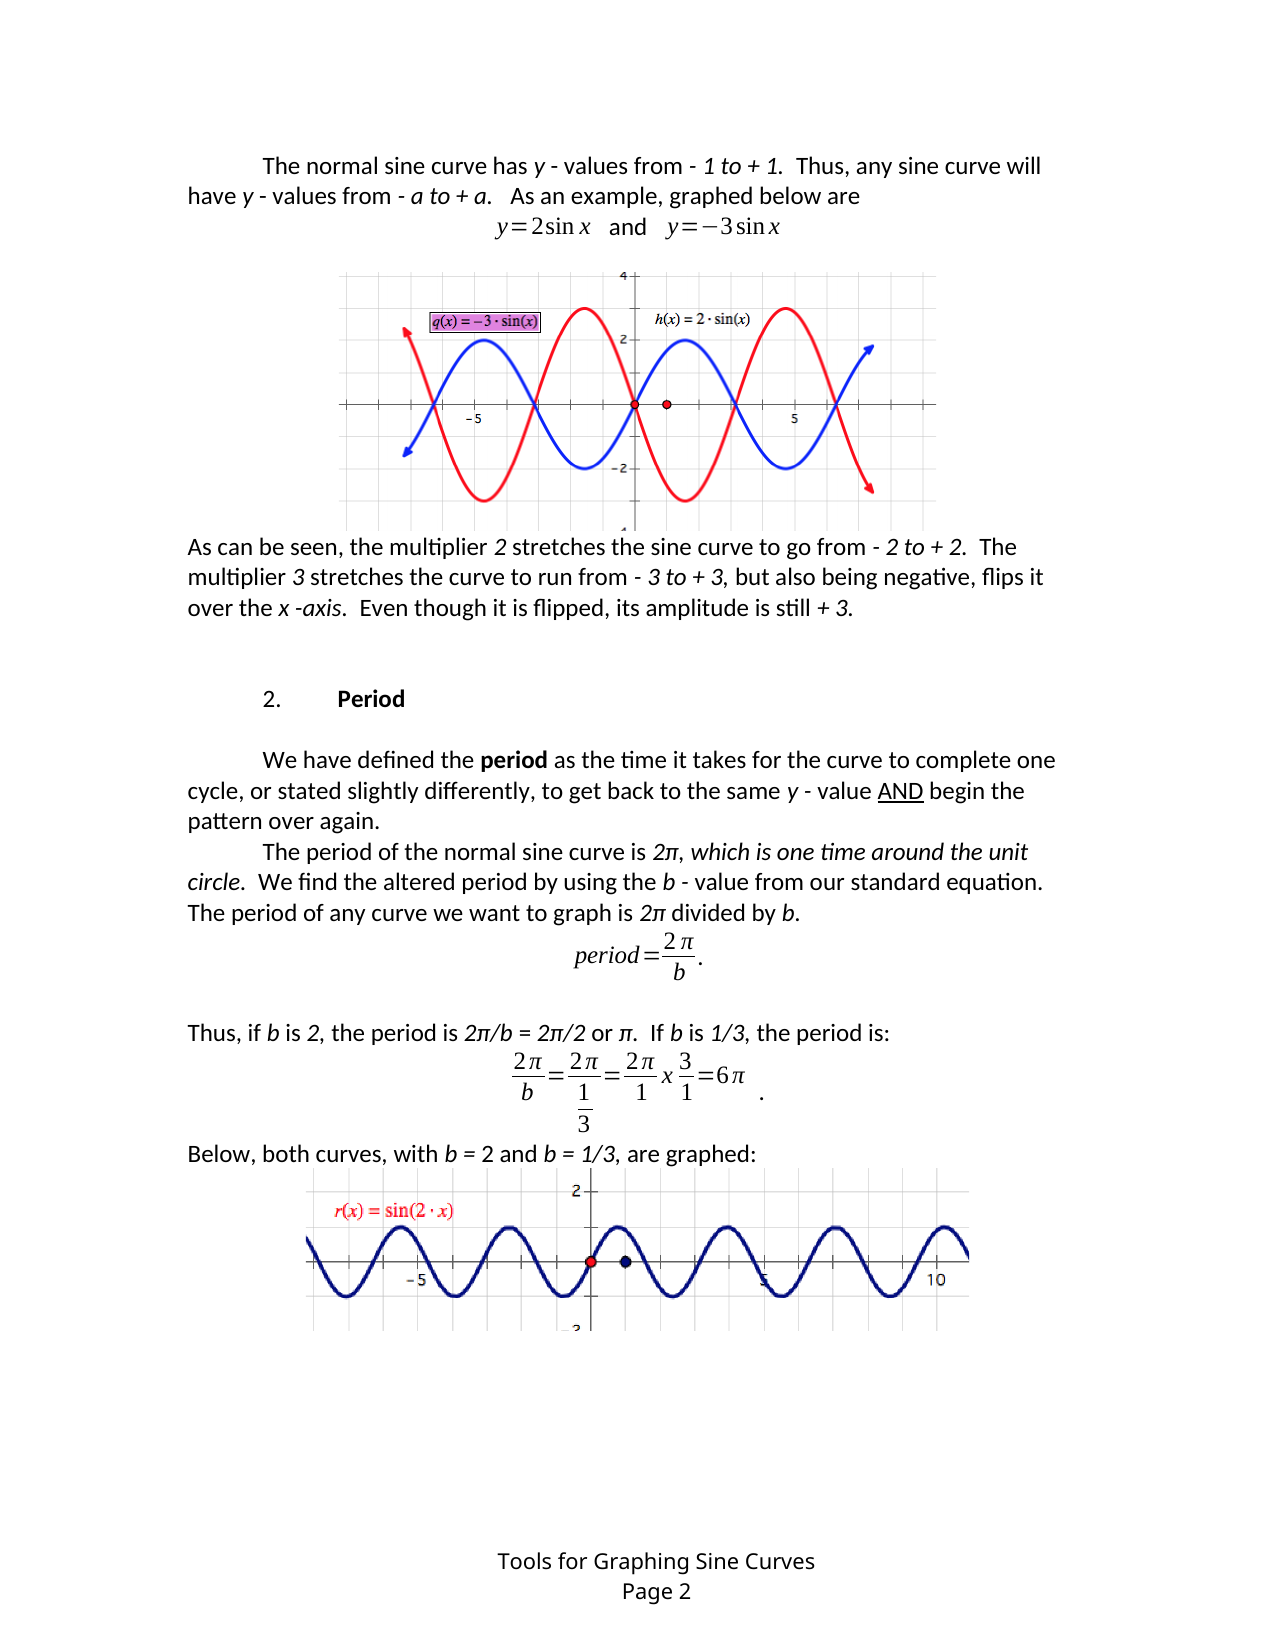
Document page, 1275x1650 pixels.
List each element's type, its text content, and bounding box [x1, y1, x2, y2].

text We have defined the period as the time it takes for the curve to complete one cycle, or stated slightly differently, to get back to the same y - value AND begin the pattern over again. [187, 744, 1087, 836]
picture [305, 1168, 970, 1331]
text . [187, 928, 1087, 987]
text 2. Period [187, 683, 1087, 714]
text The normal sine curve has y - values from - 1 to + 1. Thus, any sine curve will have y - values from - a to + a. As an example, graphed below are [187, 150, 1087, 211]
text The period of the normal sine curve is 2π, which is one time around the unit circle. We find the altered period by using the b - value from our standard equation. The period of any curve we want to graph is 2π divided by b. [187, 836, 1087, 928]
text . [187, 1048, 1087, 1138]
text As can be seen, the multiplier 2 stretches the sine curve to go from - 2 to + 2. The multiplier 3 stretches the curve to run from - 3 to + 3, but also being negative, flips it over the x -axis. Even though it is flipped, its amplitude is still + 3. [187, 531, 1087, 622]
text Below, both curves, with b = 2 and b = 1/3, are graphed: [187, 1138, 1087, 1168]
text and [187, 211, 1087, 242]
text Thus, if b is 2, the period is 2π/b = 2π/2 or π. If b is 1/3, the period is: [187, 1017, 1087, 1048]
picture [338, 272, 937, 531]
